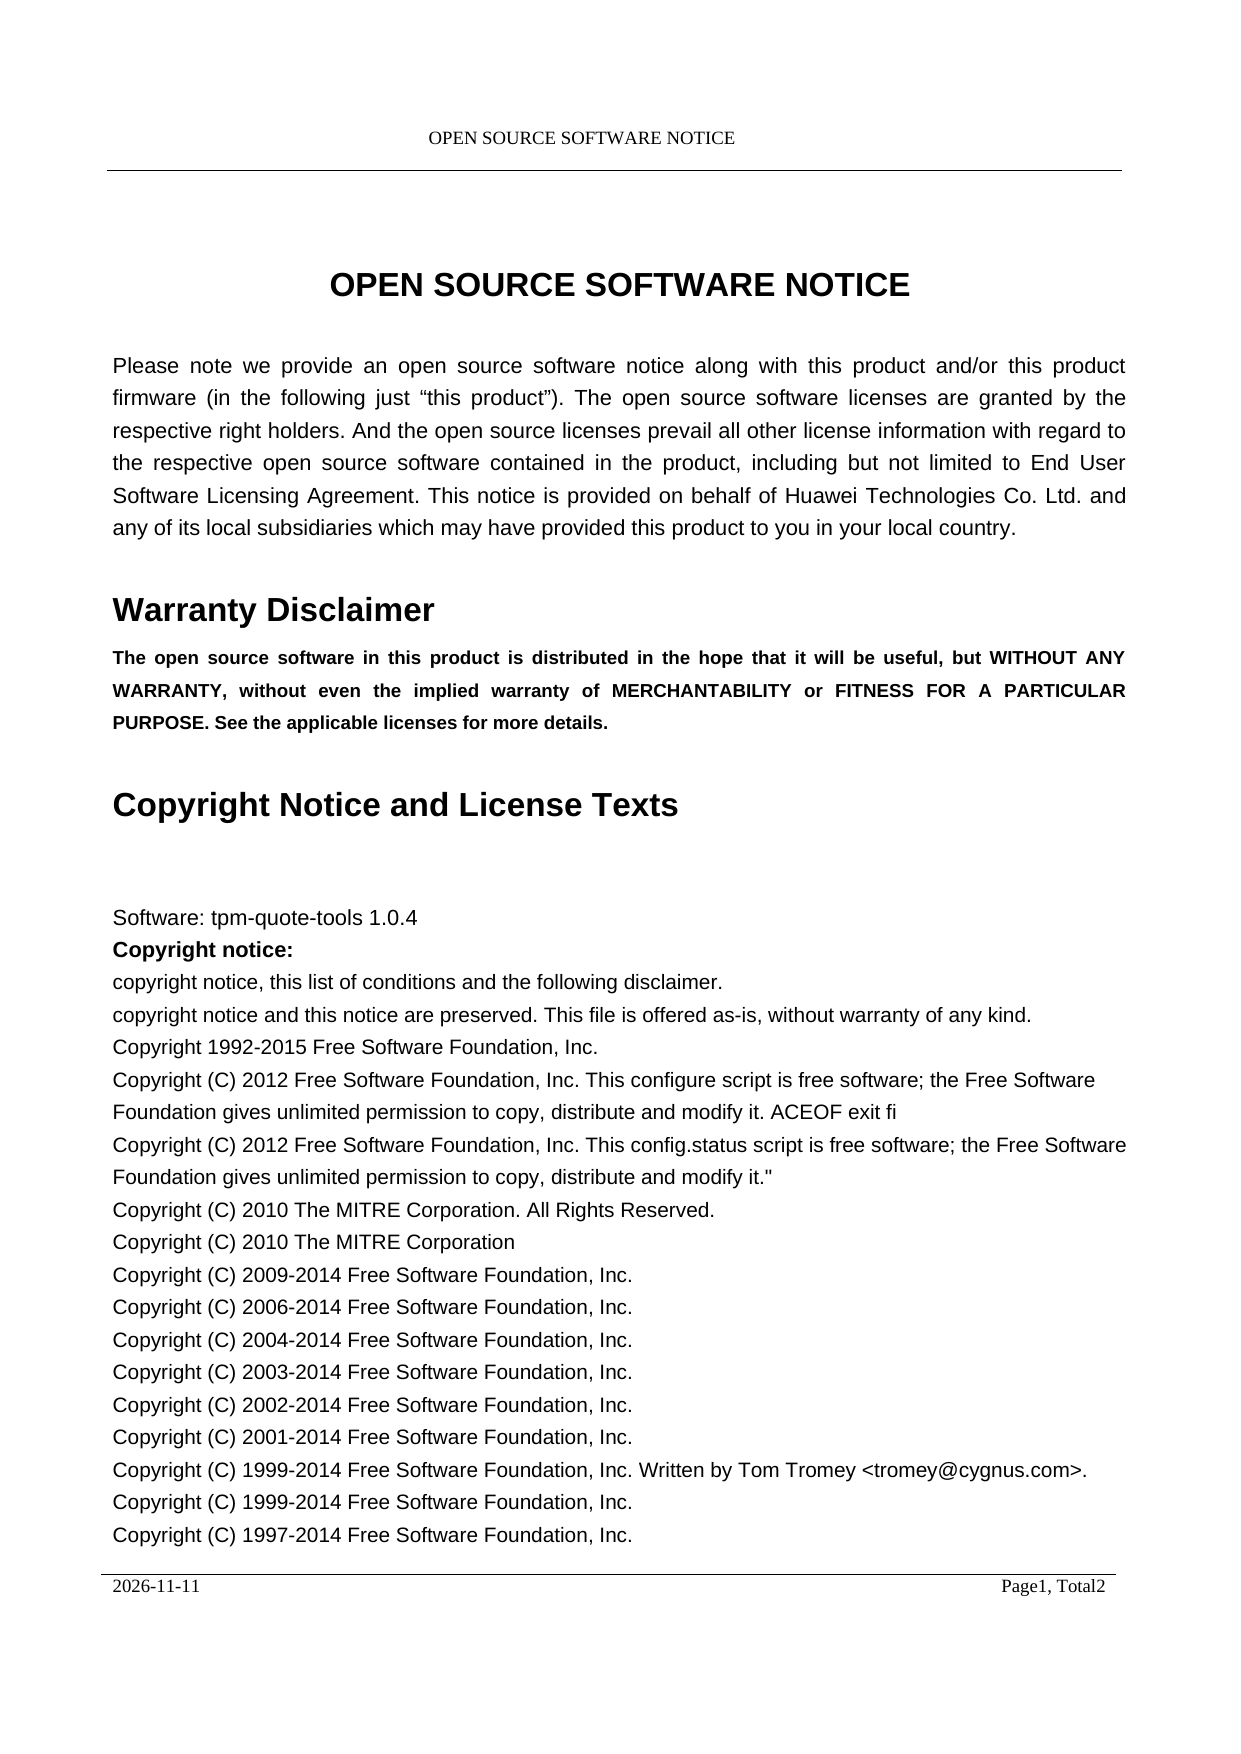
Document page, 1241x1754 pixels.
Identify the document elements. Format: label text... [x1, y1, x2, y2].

text Copyright (C) 2002-2014 Free Software Foundation, Inc. [112, 1388, 1128, 1421]
text Software: tpm-quote-tools 1.0.4 [112, 901, 1128, 933]
text Please note we provide an open source software notice along with this product and/or this product firmware (in the following just “this product”). The open source software licenses are granted by the respective right holders. And the open source licenses prevail all other license information with regard to the respective open source software contained in the product, including but not limited to End User Software Licensing Agreement. This notice is provided on behalf of Huawei Technologies Co. Ltd. and any of its local subsidiaries which may have provided this product to you in your local country. [112, 349, 1128, 544]
text Copyright (C) 2009-2014 Free Software Foundation, Inc. [112, 1258, 1128, 1291]
text Copyright (C) 1999-2014 Free Software Foundation, Inc. [112, 1486, 1128, 1518]
text Warranty Disclaimer [112, 576, 1128, 641]
text Copyright (C) 2004-2014 Free Software Foundation, Inc. [112, 1323, 1128, 1356]
text Copyright (C) 2001-2014 Free Software Foundation, Inc. [112, 1421, 1128, 1453]
text Copyright (C) 1999-2014 Free Software Foundation, Inc. Written by Tom Tromey <tromey@cygnus.com>. [112, 1453, 1128, 1486]
text Copyright (C) 2003-2014 Free Software Foundation, Inc. [112, 1356, 1128, 1388]
text Copyright (C) 2006-2014 Free Software Foundation, Inc. [112, 1291, 1128, 1323]
text Copyright (C) 2012 Free Software Foundation, Inc. This config.status script is free software; the Free Software Foundation gives unlimited permission to copy, distribute and modify it." [112, 1128, 1128, 1193]
text Copyright (C) 1997-2014 Free Software Foundation, Inc. [112, 1518, 1128, 1551]
text copyright notice, this list of conditions and the following disclaimer. [112, 966, 1128, 998]
text Copyright (C) 2010 The MITRE Corporation [112, 1226, 1128, 1258]
text Copyright 1992-2015 Free Software Foundation, Inc. [112, 1031, 1128, 1063]
text Copyright (C) 2012 Free Software Foundation, Inc. This configure script is free software; the Free Software Foundation gives unlimited permission to copy, distribute and modify it. ACEOF exit fi [112, 1063, 1128, 1128]
text The open source software in this product is distributed in the hope that it will be useful, but WITHOUT ANY WARRANTY, without even the implied warranty of MERCHANTABILITY or FITNESS FOR A PARTICULAR PURPOSE. See the applicable licenses for more details. [112, 641, 1128, 739]
text Copyright notice: [112, 933, 1128, 966]
text Copyright (C) 2010 The MITRE Corporation. All Rights Reserved. [112, 1193, 1128, 1226]
text Copyright Notice and License Texts [112, 771, 1128, 836]
text OPEN SOURCE SOFTWARE NOTICE [112, 251, 1128, 316]
text copyright notice and this notice are preserved. This file is offered as-is, without warranty of any kind. [112, 998, 1128, 1031]
